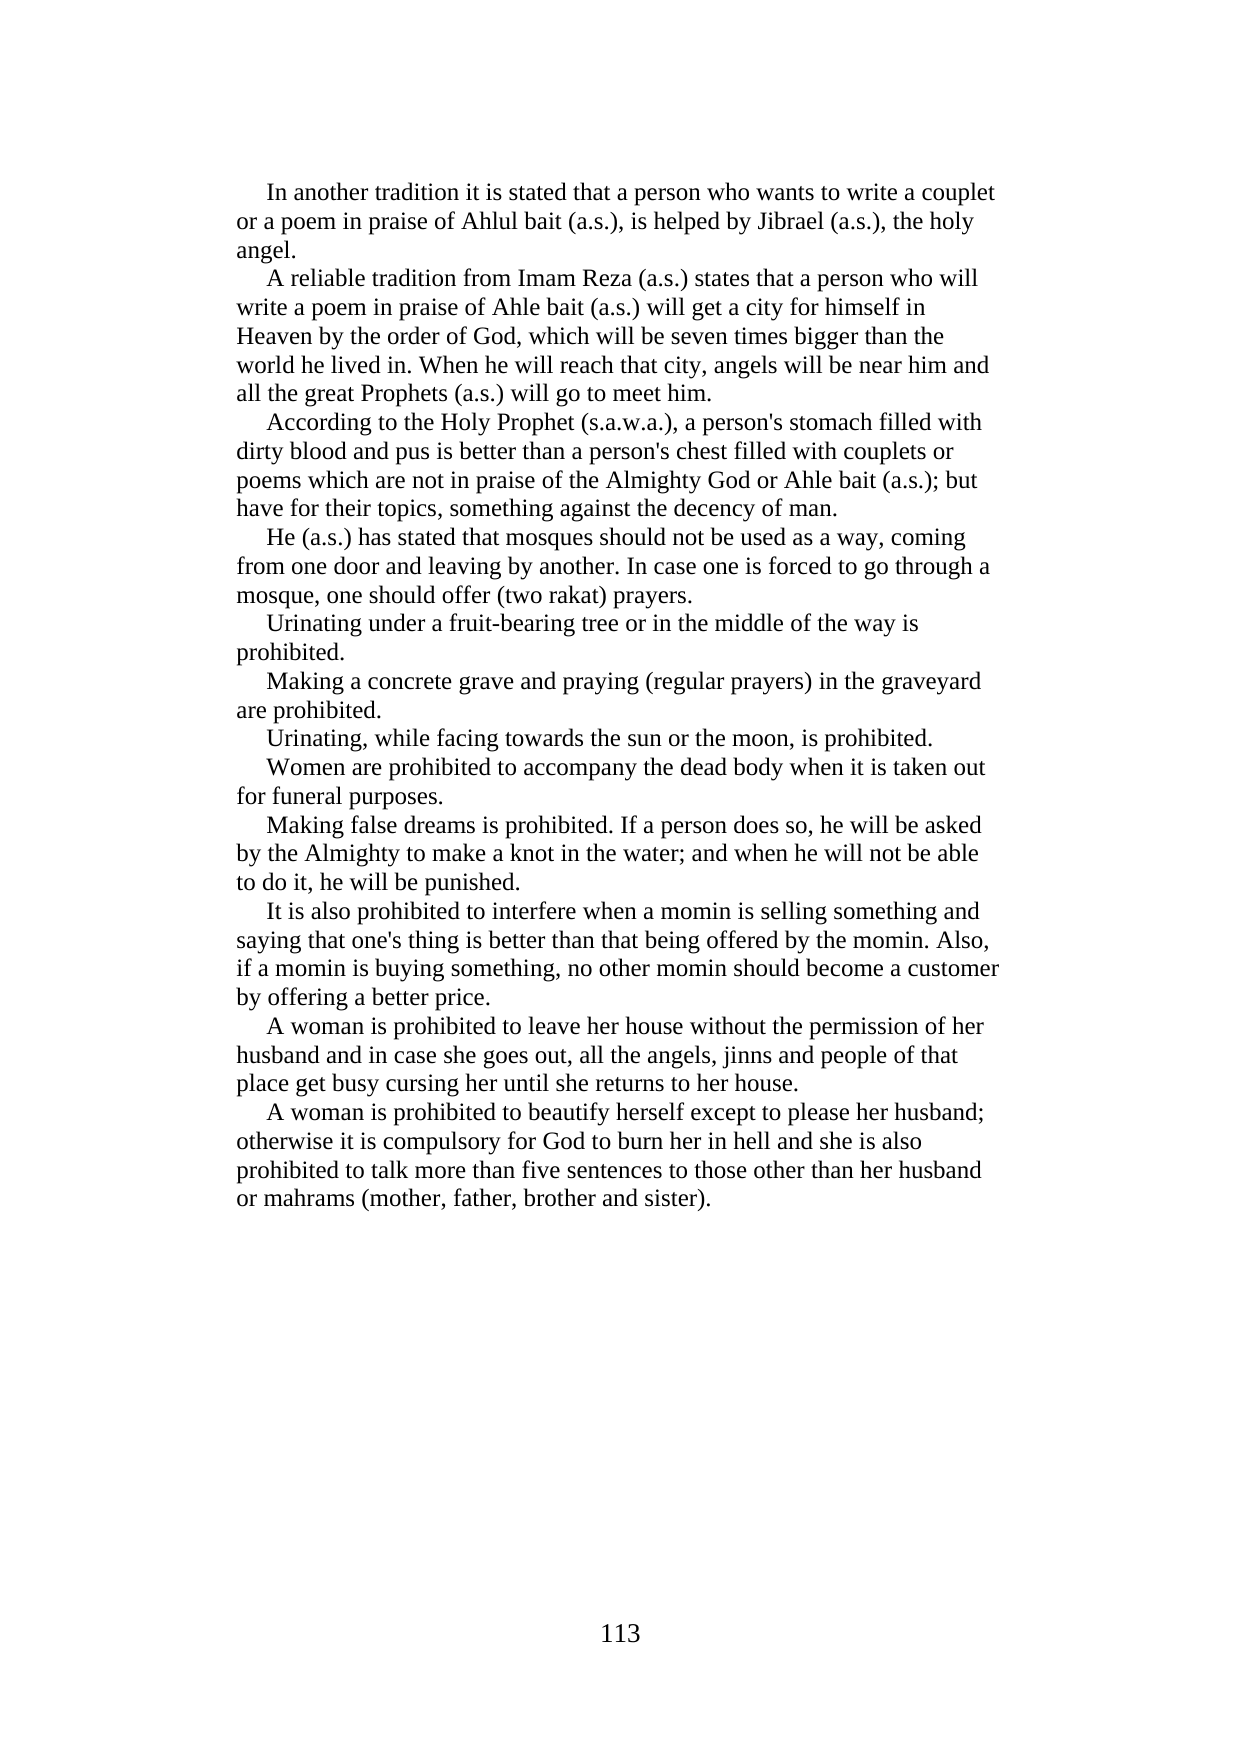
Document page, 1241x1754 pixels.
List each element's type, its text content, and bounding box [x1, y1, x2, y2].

text In another tradition it is stated that a person who wants to write a couplet or a poem in praise of Ahlul bait (a.s.), is helped by Jibrael (a.s.), the holy angel. [236, 177, 1004, 263]
text Urinating under a fruit-bearing tree or in the middle of the way is prohibited. [236, 608, 1004, 666]
text According to the Holy Prophet (s.a.w.a.), a person's stomach filled with dirty blood and pus is better than a person's chest filled with couplets or poems which are not in praise of the Almighty God or Ahle bait (a.s.); but have for their topics, something against the decency of man. [236, 407, 1004, 522]
text It is also prohibited to interfere when a momin is selling something and saying that one's thing is better than that being offered by the momin. Also, if a momin is buying something, no other momin should become a customer by offering a better price. [236, 896, 1004, 1011]
text Making a concrete grave and praying (regular prayers) in the graveyard are prohibited. [236, 666, 1004, 723]
text A woman is prohibited to beautify herself except to please her husband; otherwise it is compulsory for God to burn her in hell and she is also prohibited to talk more than five sentences to those other than her husband or mahrams (mother, father, brother and sister). [236, 1097, 1004, 1212]
text Urinating, while facing towards the sun or the moon, is prohibited. [236, 723, 1004, 752]
text Making false dreams is prohibited. If a person does so, he will be asked by the Almighty to make a knot in the water; and when he will not be able to do it, he will be punished. [236, 810, 1004, 896]
text Women are prohibited to accompany the dead body when it is taken out for funeral purposes. [236, 752, 1004, 810]
text A reliable tradition from Imam Reza (a.s.) states that a person who will write a poem in praise of Ahle bait (a.s.) will get a city for himself in Heaven by the order of God, which will be seven times bigger than the world he lived in. When he will reach that city, angels will be near him and all the great Prophets (a.s.) will go to meet him. [236, 263, 1004, 407]
text He (a.s.) has stated that mosques should not be used as a way, coming from one door and leaving by another. In case one is forced to go through a mosque, one should offer (two rakat) prayers. [236, 522, 1004, 608]
text A woman is prohibited to leave her house without the permission of her husband and in case she goes out, all the angels, jinns and people of that place get busy cursing her until she returns to her house. [236, 1011, 1004, 1097]
